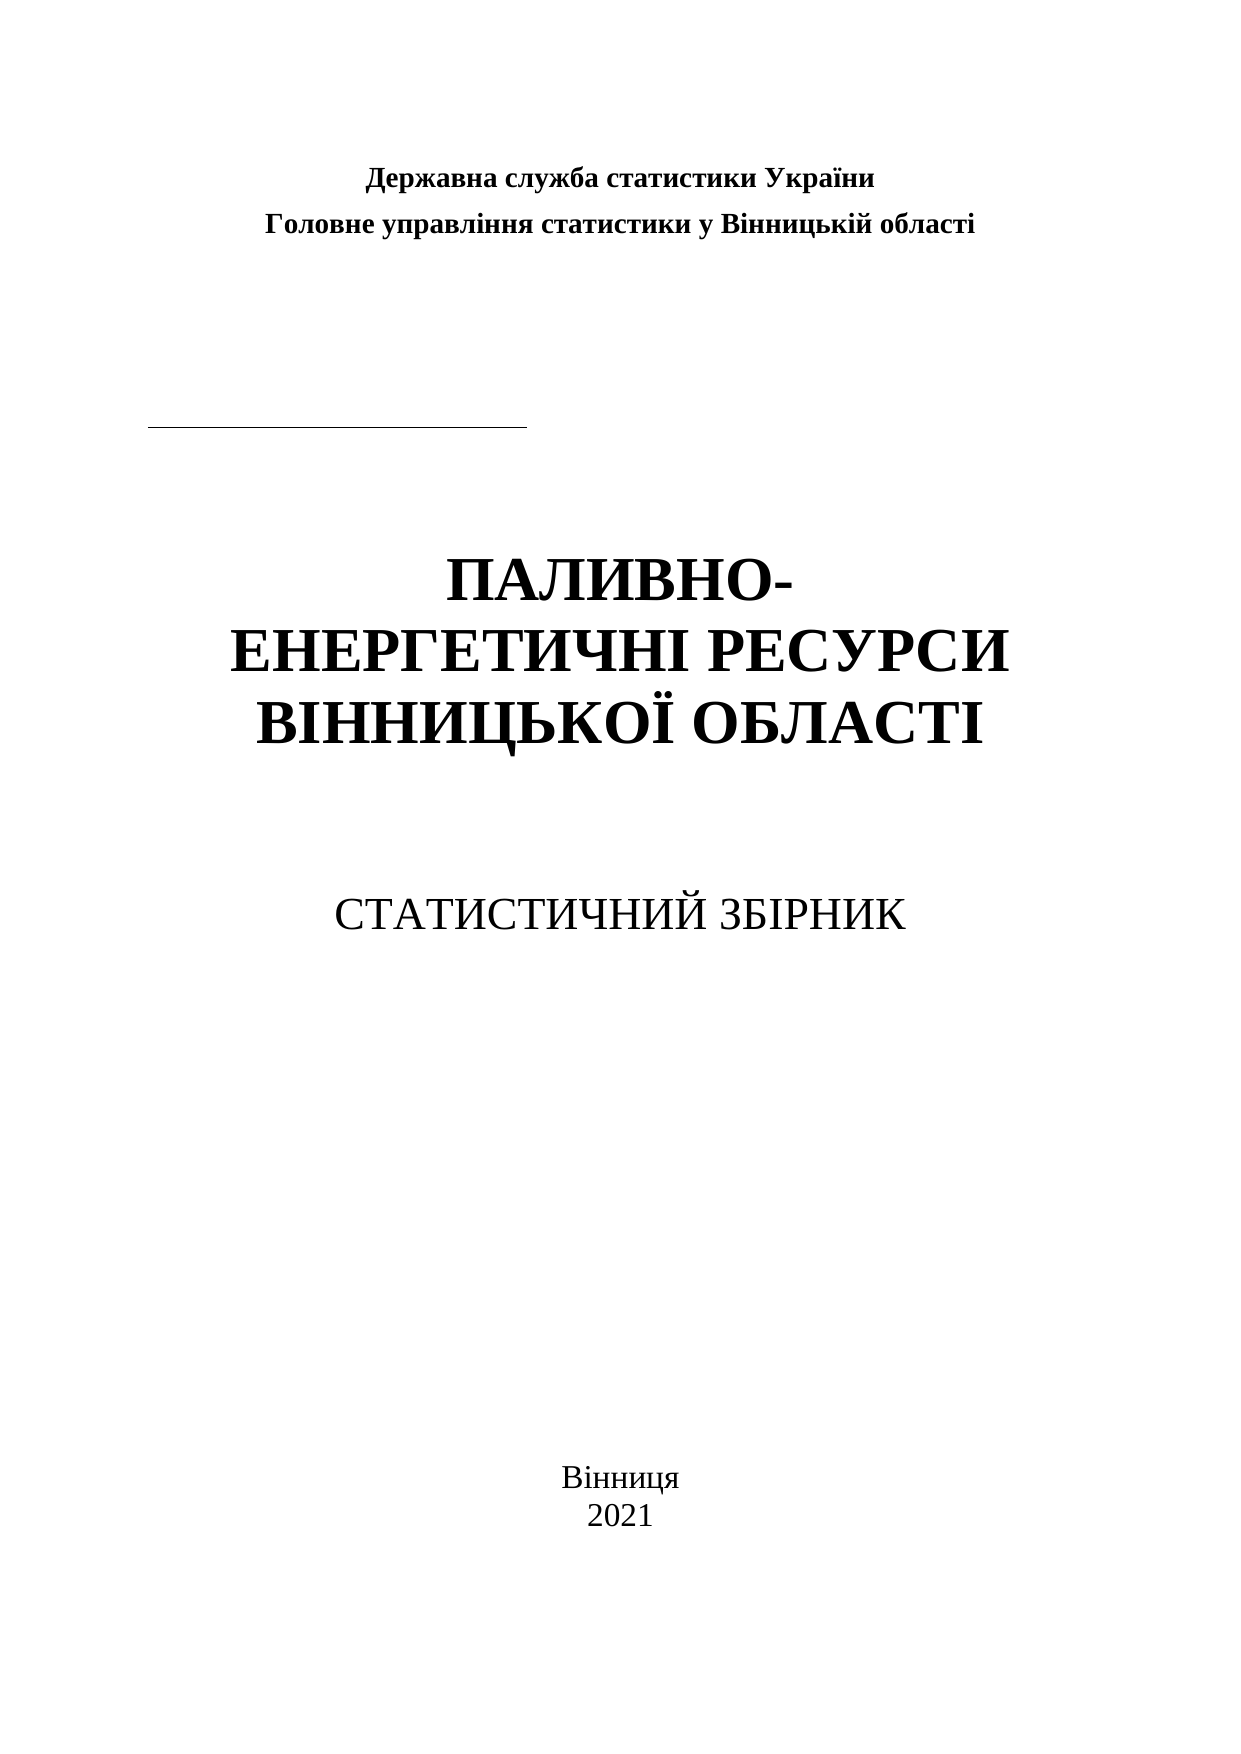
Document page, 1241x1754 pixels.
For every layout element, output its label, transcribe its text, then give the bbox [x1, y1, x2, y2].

title СТАТИСТИЧНИЙ ЗБІРНИК [148, 887, 1092, 939]
subtitle Державна служба статистики України [148, 160, 1092, 194]
title ПАЛИВНО- [148, 541, 1092, 613]
text Вінниця [148, 1457, 1092, 1495]
title ЕНЕРГЕТИЧНІ РЕСУРСИ ВІННИЦЬКОЇ ОБЛАСТІ [148, 613, 1092, 757]
text Головне управління статистики у Вінницькій області [148, 206, 1092, 240]
text 2021 [148, 1495, 1092, 1534]
